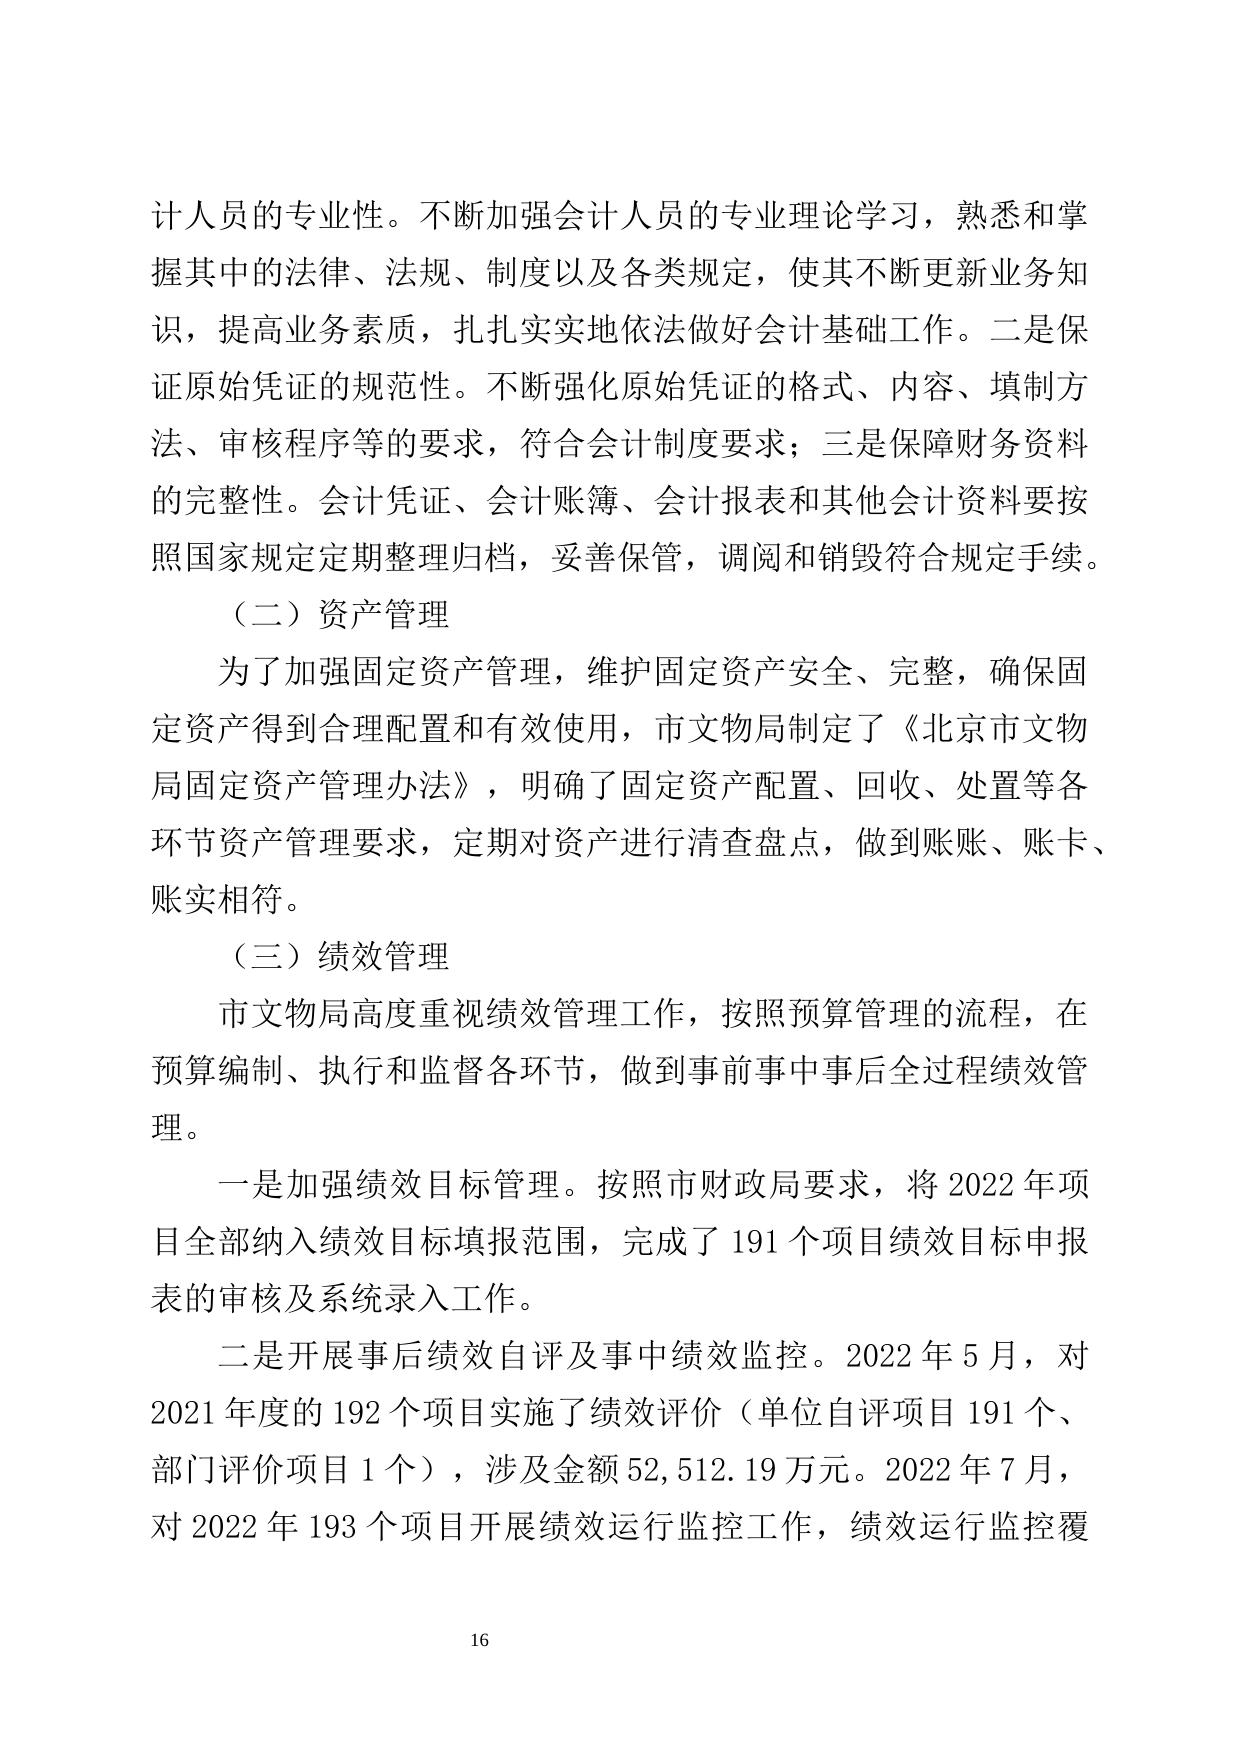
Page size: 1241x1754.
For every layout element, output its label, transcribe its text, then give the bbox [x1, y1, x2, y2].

text 市文物局高度重视绩效管理工作，按照预算管理的流程，在预算编制、执行和监督各环节，做到事前事中事后全过程绩效管理。 [150, 992, 1090, 1144]
text 为了加强固定资产管理，维护固定资产安全、完整，确保固定资产得到合理配置和有效使用，市文物局制定了《北京市文物局固定资产管理办法》，明确了固定资产配置、回收、处置等各环节资产管理要求，定期对资产进行清查盘点，做到账账、账卡、账实相符。 [150, 650, 1090, 916]
text （二）资产管理 [150, 593, 1090, 631]
text 一是加强绩效目标管理。按照市财政局要求，将2022年项目全部纳入绩效目标填报范围，完成了191个项目绩效目标申报表的审核及系统录入工作。 [150, 1163, 1090, 1315]
text （三）绩效管理 [150, 935, 1090, 973]
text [150, 1334, 1090, 1543]
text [150, 194, 1090, 574]
